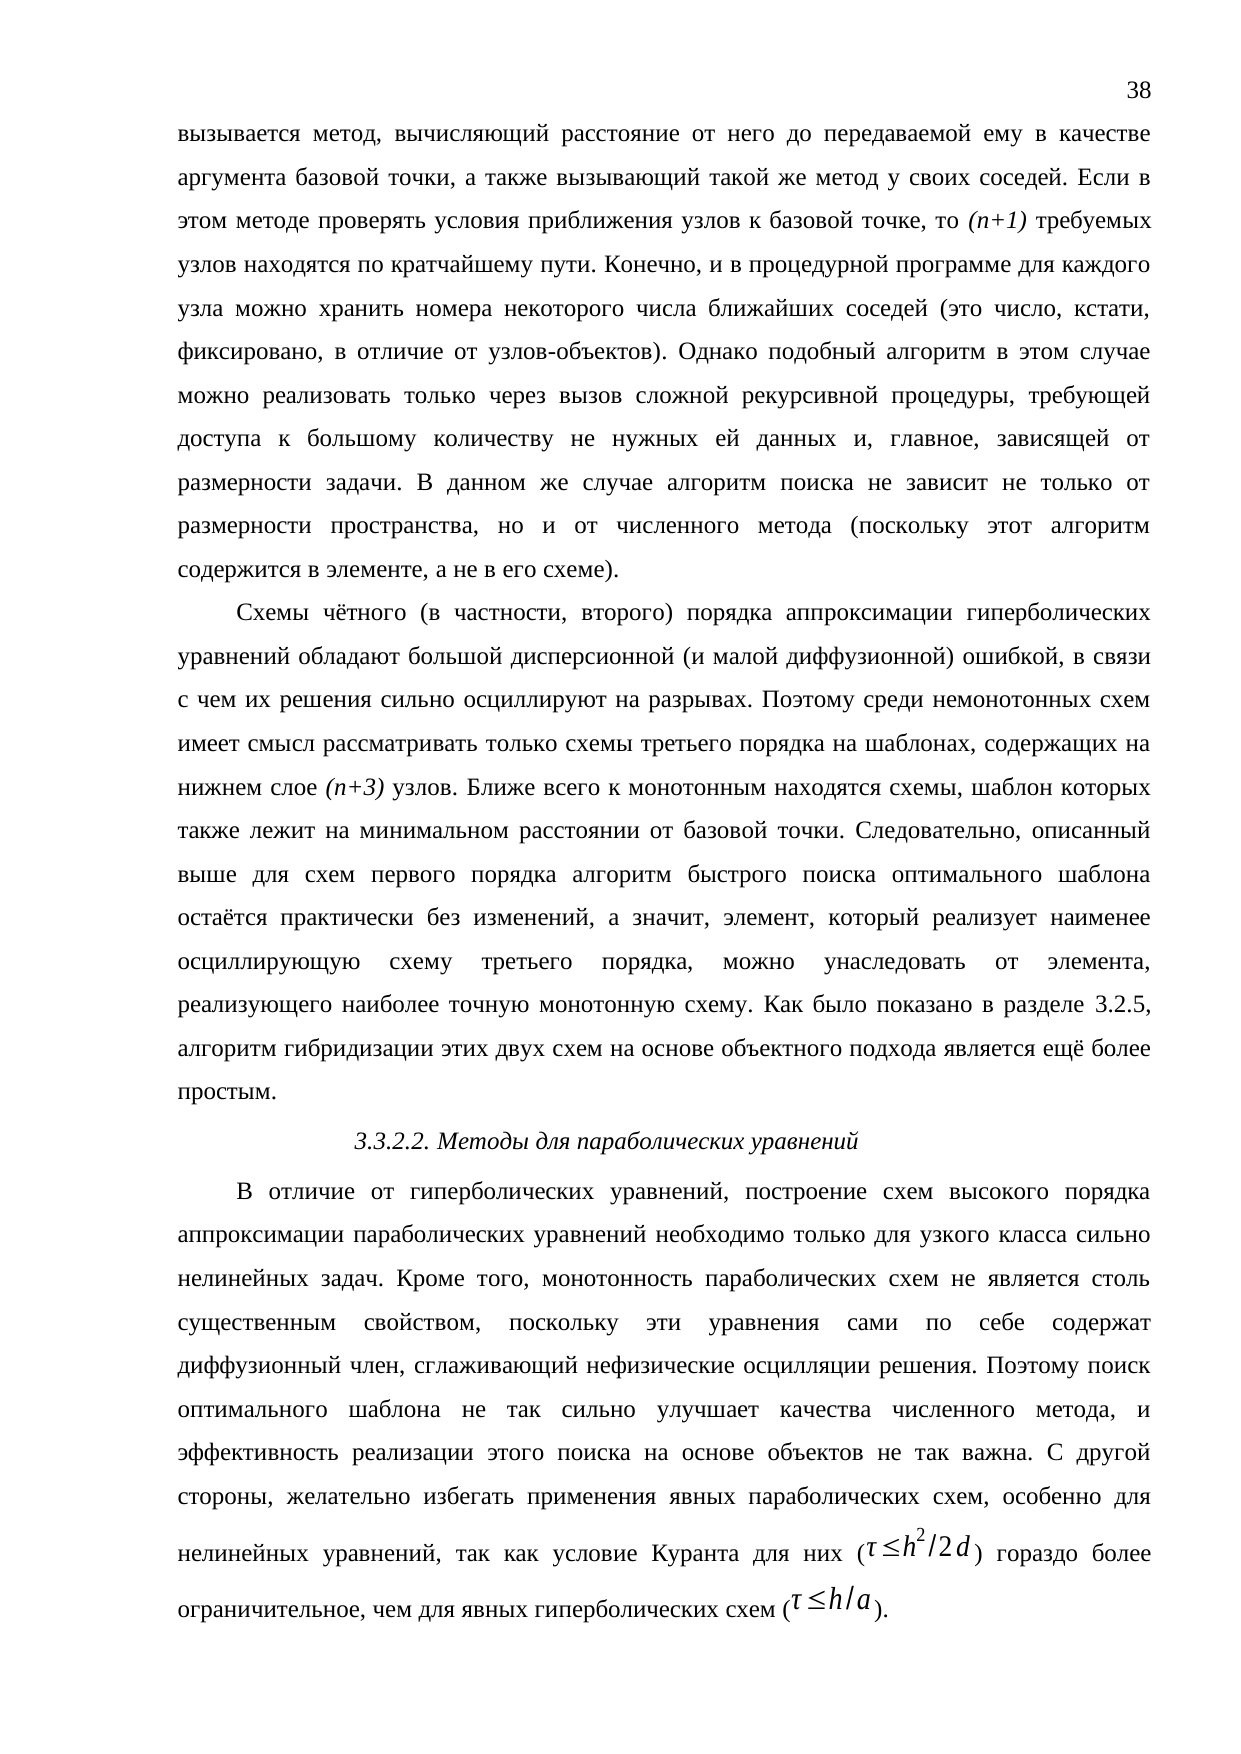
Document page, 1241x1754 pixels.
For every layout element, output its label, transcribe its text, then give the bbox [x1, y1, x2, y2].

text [177, 118, 1152, 583]
text Схемы чётного (в частности, второго) порядка аппроксимации гиперболических уравнений обладают большой дисперсионной (и малой диффузионной) ошибкой, в связи с чем их решения сильно осциллируют на разрывах. Поэтому среди немонотонных схем имеет смысл рассматривать только схемы третьего порядка на шаблонах, содержащих на нижнем слое (n+3) узлов. Ближе всего к монотонным находятся схемы, шаблон которых также лежит на минимальном расстоянии от базовой точки. Следовательно, описанный выше для схем первого порядка алгоритм быстрого поиска оптимального шаблона остаётся практически без изменений, а значит, элемент, который реализует наименее осциллирующую схему третьего порядка, можно унаследовать от элемента, реализующего наиболее точную монотонную схему. Как было показано в разделе 3.2.5, алгоритм гибридизации этих двух схем на основе объектного подхода является ещё более простым. [177, 597, 1152, 1105]
subtitle Методы для параболических уравнений [295, 1126, 1152, 1155]
text В отличие от гиперболических уравнений, построение схем высокого порядка аппроксимации параболических уравнений необходимо только для узкого класса сильно нелинейных задач. Кроме того, монотонность параболических схем не является столь существенным свойством, поскольку эти уравнения сами по себе содержат диффузионный член, сглаживающий нефизические осцилляции решения. Поэтому поиск оптимального шаблона не так сильно улучшает качества численного метода, и эффективность реализации этого поиска на основе объектов не так важна. С другой стороны, желательно избегать применения явных параболических схем, особенно для нелинейных уравнений, так как условие Куранта для них () гораздо более ограничительное, чем для явных гиперболических схем (). [177, 1176, 1152, 1623]
